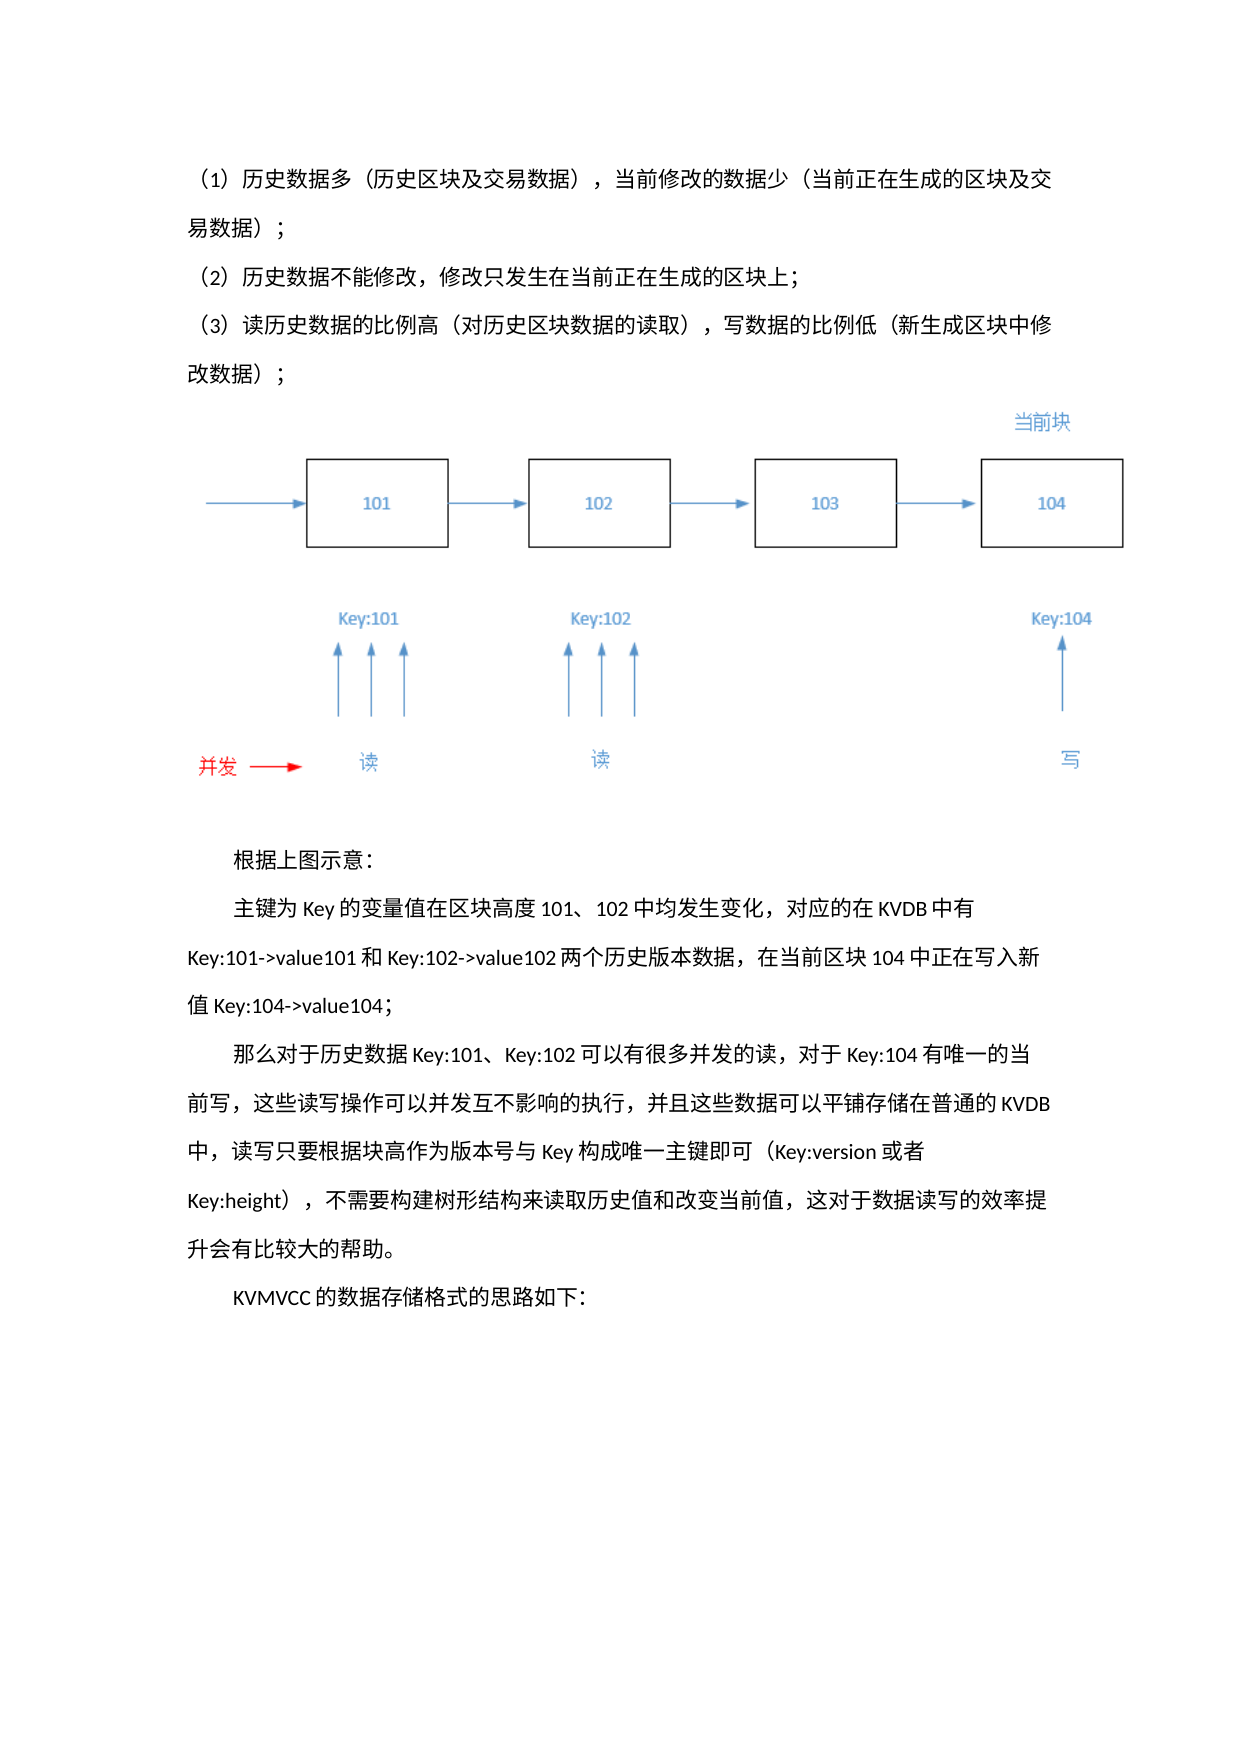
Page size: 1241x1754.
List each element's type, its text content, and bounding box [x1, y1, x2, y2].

text KVMVCC的数据存储格式的思路如下： [187, 1280, 1053, 1312]
picture [187, 404, 1136, 795]
text 主键为Key的变量值在区块高度101、102中均发生变化，对应的在KVDB中有Key:101->value101和Key:102->value102两个历史版本数据，在当前区块104中正在写入新值Key:104->value104； [187, 891, 1053, 1021]
text （2）历史数据不能修改，修改只发生在当前正在生成的区块上； [187, 259, 1053, 292]
text 那么对于历史数据Key:101、Key:102可以有很多并发的读，对于Key:104有唯一的当前写，这些读写操作可以并发互不影响的执行，并且这些数据可以平铺存储在普通的KVDB中，读写只要根据块高作为版本号与Key构成唯一主键即可（Key:version或者Key:height），不需要构建树形结构来读取历史值和改变当前值，这对于数据读写的效率提升会有比较大的帮助。 [187, 1036, 1053, 1264]
text 根据上图示意： [187, 842, 1053, 875]
text （1）历史数据多（历史区块及交易数据），当前修改的数据少（当前正在生成的区块及交易数据）； [187, 162, 1053, 243]
text （3）读历史数据的比例高（对历史区块数据的读取），写数据的比例低（新生成区块中修改数据）； [187, 307, 1053, 389]
